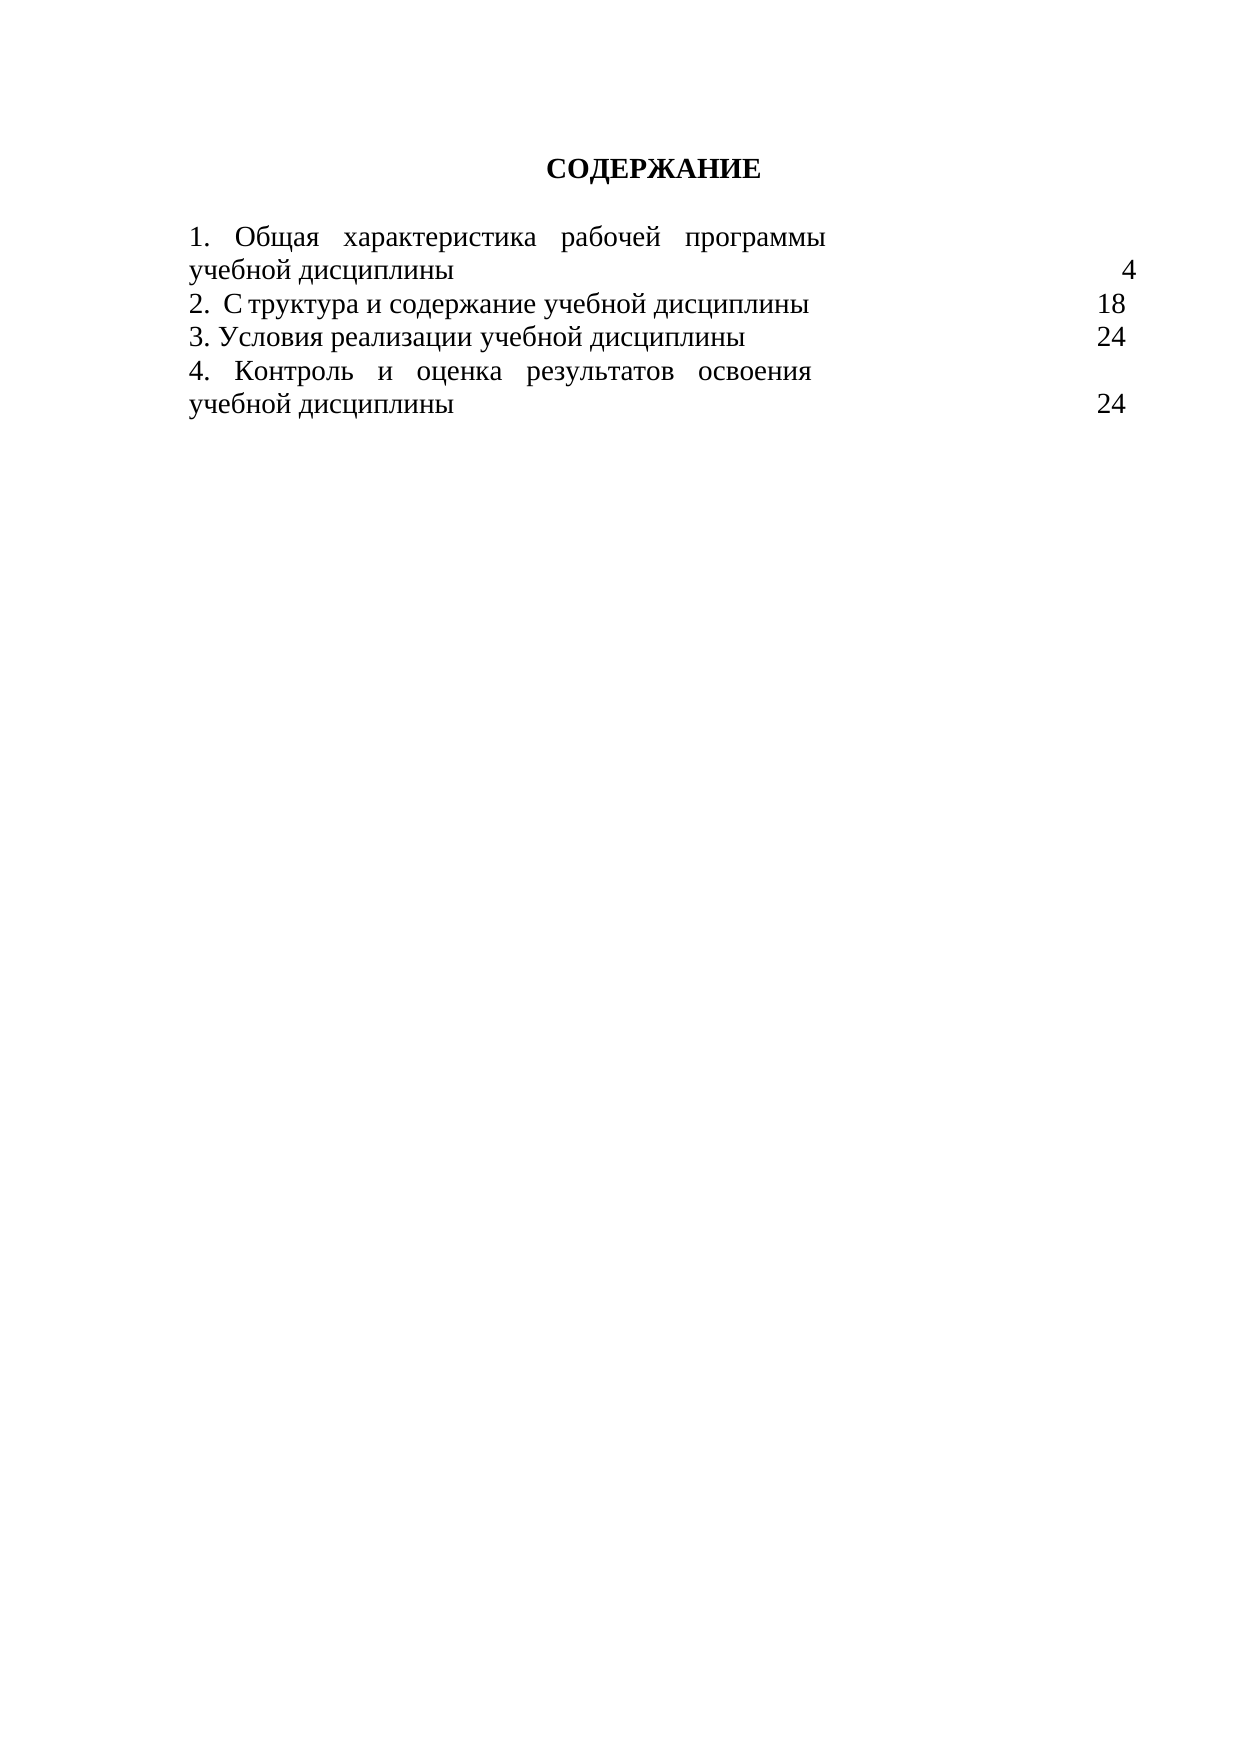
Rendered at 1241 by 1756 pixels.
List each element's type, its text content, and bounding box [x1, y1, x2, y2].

table_cell 24 [824, 353, 1137, 420]
table_cell 24 [824, 319, 1137, 353]
text СОДЕРЖАНИЕ [350, 152, 957, 185]
table_cell 2. Структура и содержание учебной дисциплины [177, 286, 823, 319]
table_cell 3. Условия реализации учебной дисциплины [177, 319, 823, 353]
table_header 1. Общая характеристика рабочей программы учебной дисциплины [177, 219, 823, 286]
table_cell 18 [824, 286, 1137, 319]
table_header 4 [824, 219, 1137, 286]
table_cell 4. Контроль и оценка результатов освоения учебной дисциплины [177, 353, 823, 420]
